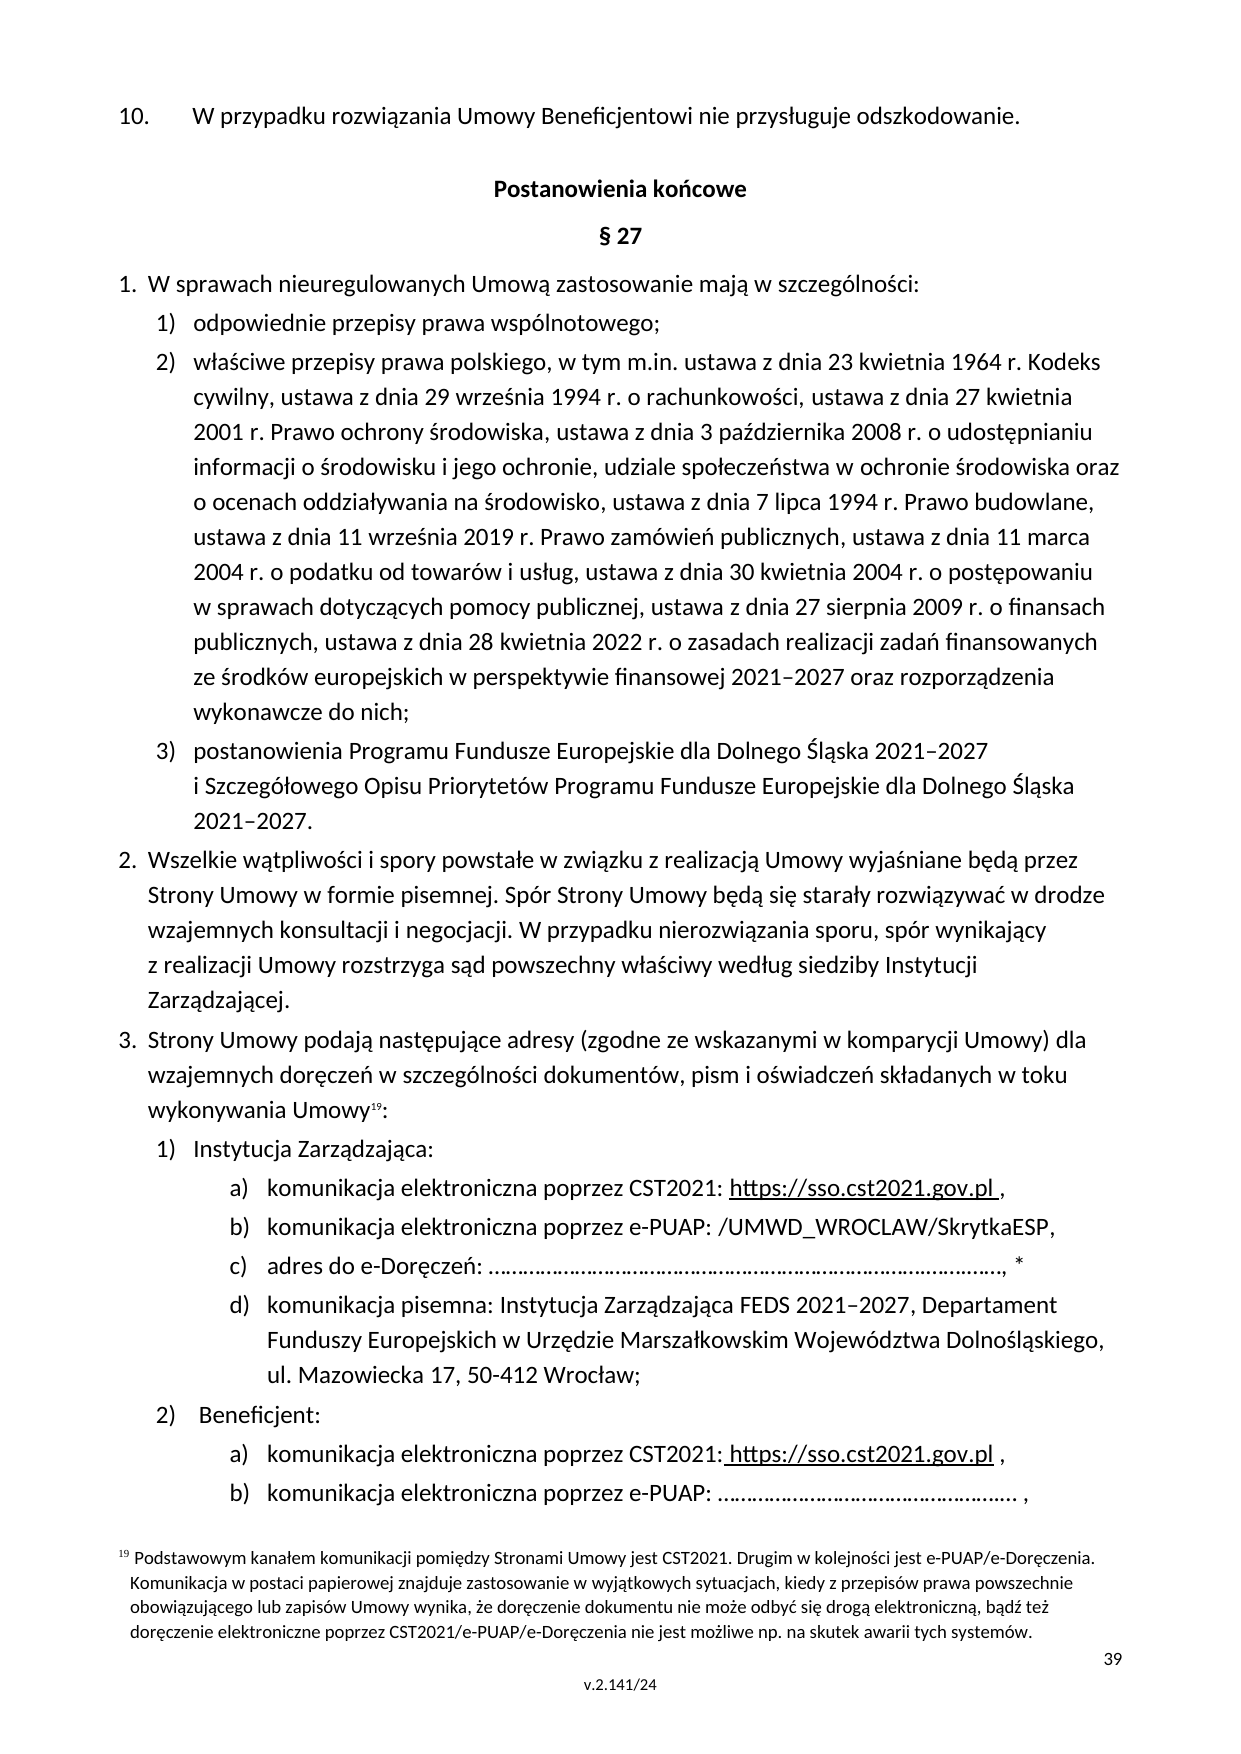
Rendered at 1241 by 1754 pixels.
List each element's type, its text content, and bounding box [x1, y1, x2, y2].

subtitle Postanowienia końcowe [118, 173, 1122, 203]
list postanowienia Programu Fundusze Europejskie dla Dolnego Śląska 2021–2027 i Szczegółowego Opisu Priorytetów Programu Fundusze Europejskie dla Dolnego Śląska 2021–2027. [156, 735, 1122, 836]
list W przypadku rozwiązania Umowy Beneficjentowi nie przysługuje odszkodowanie. [118, 100, 1122, 131]
list komunikacja pisemna: Instytucja Zarządzająca FEDS 2021–2027, Departament Funduszy Europejskich w Urzędzie Marszałkowskim Województwa Dolnośląskiego, ul. Mazowiecka 17, 50-412 Wrocław; [229, 1289, 1122, 1390]
list komunikacja elektroniczna poprzez e-PUAP: ………………………………………….… , [229, 1477, 1122, 1508]
list komunikacja elektroniczna poprzez CST2021: https://sso.cst2021.gov.pl , [229, 1438, 1122, 1468]
list Instytucja Zarządzająca: [156, 1133, 1122, 1163]
list Wszelkie wątpliwości i spory powstałe w związku z realizacją Umowy wyjaśniane będą przez Strony Umowy w formie pisemnej. Spór Strony Umowy będą się starały rozwiązywać w drodze wzajemnych konsultacji i negocjacji. W przypadku nierozwiązania sporu, spór wynikający z realizacji Umowy rozstrzyga sąd powszechny właściwy według siedziby Instytucji Zarządzającej. [118, 844, 1122, 1015]
subtitle § 27 [118, 220, 1122, 251]
list W sprawach nieuregulowanych Umową zastosowanie mają w szczególności: [118, 268, 1122, 298]
list właściwe przepisy prawa polskiego, w tym m.in. ustawa z dnia 23 kwietnia 1964 r. Kodeks cywilny, ustawa z dnia 29 września 1994 r. o rachunkowości, ustawa z dnia 27 kwietnia 2001 r. Prawo ochrony środowiska, ustawa z dnia 3 października 2008 r. o udostępnianiu informacji o środowisku i jego ochronie, udziale społeczeństwa w ochronie środowiska oraz o ocenach oddziaływania na środowisko, ustawa z dnia 7 lipca 1994 r. Prawo budowlane, ustawa z dnia 11 września 2019 r. Prawo zamówień publicznych, ustawa z dnia 11 marca 2004 r. o podatku od towarów i usług, ustawa z dnia 30 kwietnia 2004 r. o postępowaniu w sprawach dotyczących pomocy publicznej, ustawa z dnia 27 sierpnia 2009 r. o finansach publicznych, ustawa z dnia 28 kwietnia 2022 r. o zasadach realizacji zadań finansowanych ze środków europejskich w perspektywie finansowej 2021–2027 oraz rozporządzenia wykonawcze do nich; [156, 346, 1122, 727]
list komunikacja elektroniczna poprzez e-PUAP: /UMWD_WROCLAW/SkrytkaESP, [229, 1211, 1122, 1242]
list komunikacja elektroniczna poprzez CST2021: https://sso.cst2021.gov.pl , [229, 1172, 1122, 1203]
list adres do e-Doręczeń: ………………………………………………………………….…….……, * [229, 1250, 1122, 1281]
list Beneficjent: [156, 1399, 1122, 1429]
list Strony Umowy podają następujące adresy (zgodne ze wskazanymi w komparycji Umowy) dla wzajemnych doręczeń w szczególności dokumentów, pism i oświadczeń składanych w toku wykonywania Umowy: [118, 1024, 1122, 1124]
list odpowiednie przepisy prawa wspólnotowego; [156, 307, 1122, 338]
